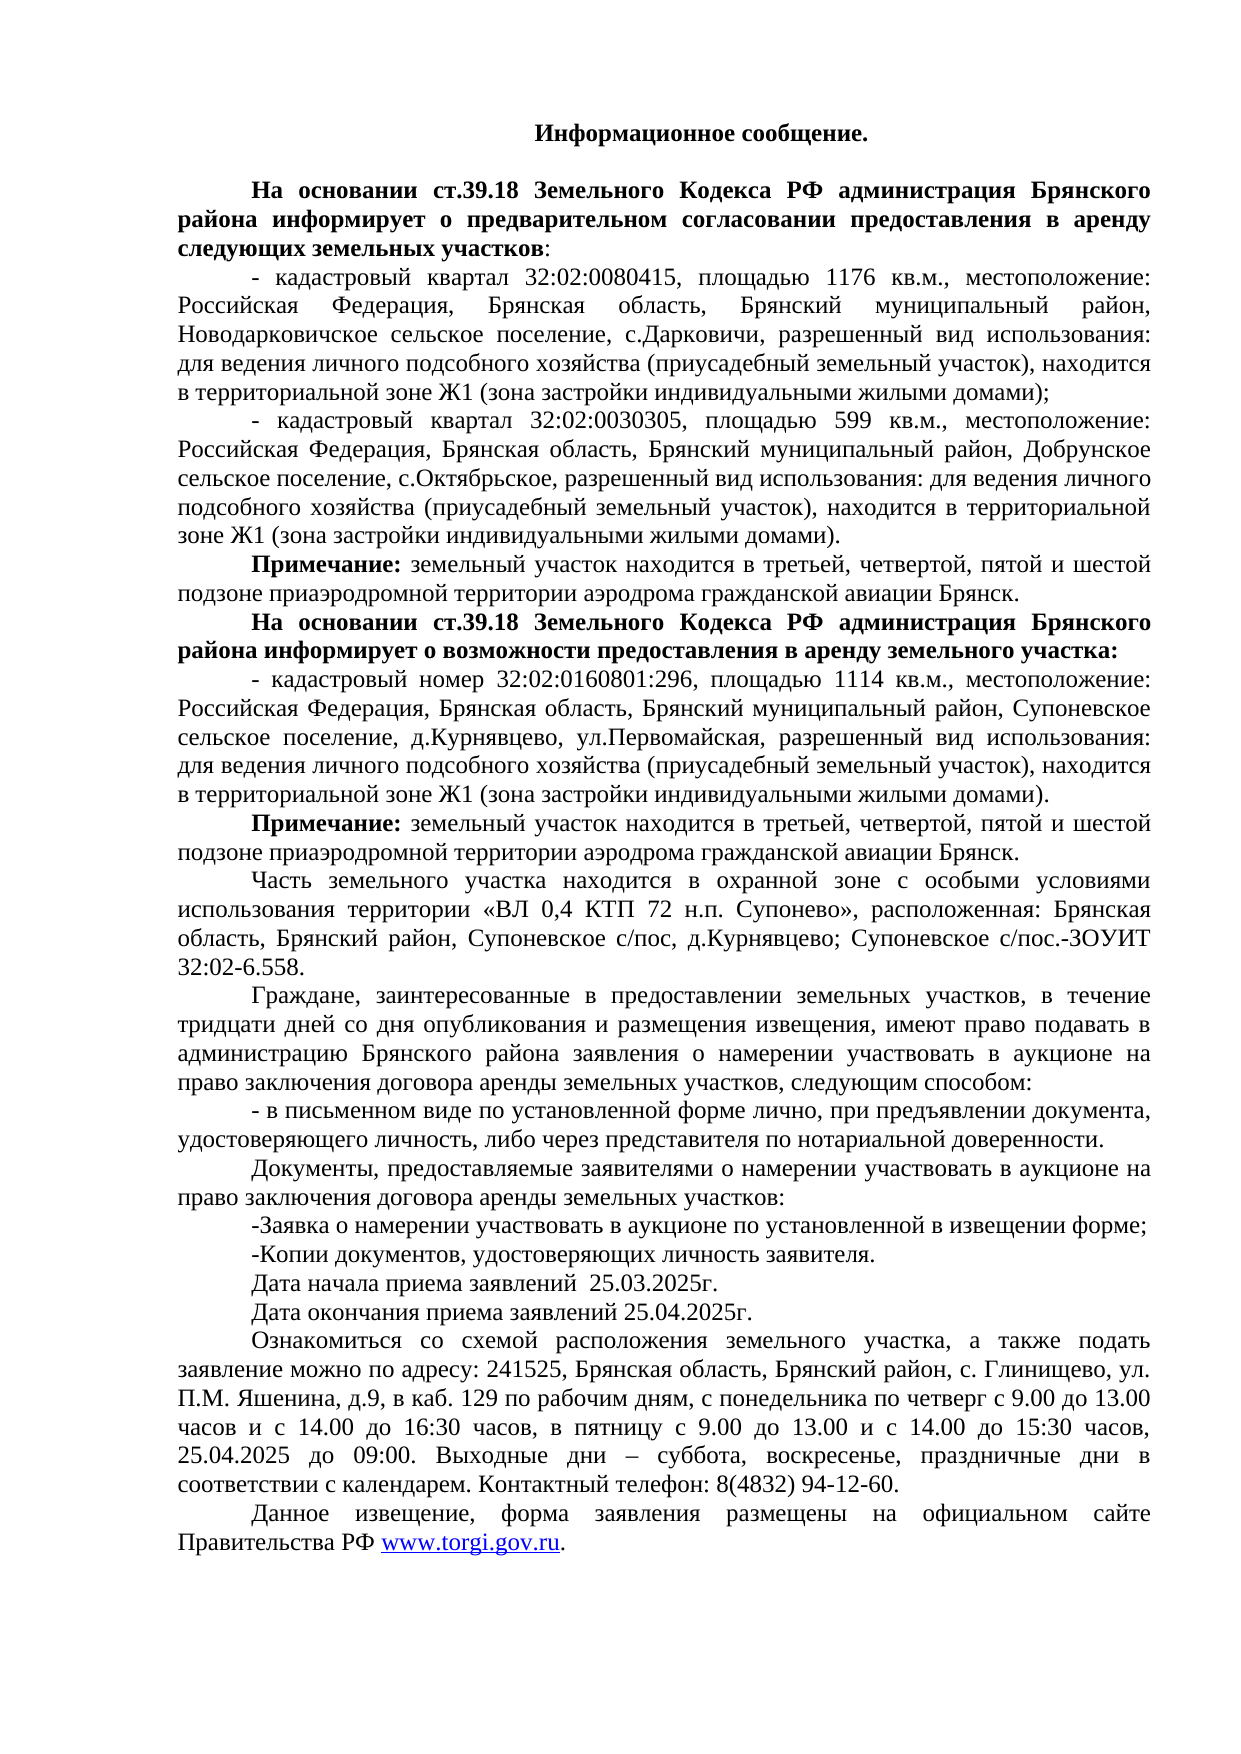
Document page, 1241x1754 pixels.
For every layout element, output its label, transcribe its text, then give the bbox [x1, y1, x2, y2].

text -Заявка о намерении участвовать в аукционе по установленной в извещении форме; [177, 1211, 1152, 1239]
text Дата окончания приема заявлений 25.04.2025г. [177, 1297, 1152, 1326]
text Дата начала приема заявлений 25.03.2025г. [177, 1268, 1152, 1297]
text - кадастровый номер 32:02:0160801:296, площадью 1114 кв.м., местоположение: Российская Федерация, Брянская область, Брянский муниципальный район, Супоневское сельское поселение, д.Курнявцево, ул.Первомайская, разрешенный вид использования: для ведения личного подсобного хозяйства (приусадебный земельный участок), находится в территориальной зоне Ж1 (зона застройки индивидуальными жилыми домами). [177, 664, 1152, 808]
text Данное извещение, форма заявления размещены на официальном сайте Правительства РФ www.torgi.gov.ru. [177, 1498, 1152, 1556]
text - кадастровый квартал 32:02:0080415, площадью 1176 кв.м., местоположение: Российская Федерация, Брянская область, Брянский муниципальный район, Новодарковичское сельское поселение, с.Дарковичи, разрешенный вид использования: для ведения личного подсобного хозяйства (приусадебный земельный участок), находится в территориальной зоне Ж1 (зона застройки индивидуальными жилыми домами); [177, 262, 1152, 406]
text -Копии документов, удостоверяющих личность заявителя. [177, 1239, 1152, 1268]
text На основании ст.39.18 Земельного Кодекса РФ администрация Брянского района информирует о возможности предоставления в аренду земельного участка: [177, 607, 1152, 664]
text - кадастровый квартал 32:02:0030305, площадью 599 кв.м., местоположение: Российская Федерация, Брянская область, Брянский муниципальный район, Добрунское сельское поселение, с.Октябрьское, разрешенный вид использования: для ведения личного подсобного хозяйства (приусадебный земельный участок), находится в территориальной зоне Ж1 (зона застройки индивидуальными жилыми домами). [177, 406, 1152, 549]
text Часть земельного участка находится в охранной зоне с особыми условиями использования территории «ВЛ 0,4 КТП 72 н.п. Супонево», расположенная: Брянская область, Брянский район, Супоневское с/пос, д.Курнявцево; Супоневское с/пос.-ЗОУИТ 32:02-6.558. [177, 866, 1152, 981]
text Примечание: земельный участок находится в третьей, четвертой, пятой и шестой подзоне приаэродромной территории аэродрома гражданской авиации Брянск. [177, 549, 1152, 607]
text Граждане, заинтересованные в предоставлении земельных участков, в течение тридцати дней со дня опубликования и размещения извещения, имеют право подавать в администрацию Брянского района заявления о намерении участвовать в аукционе на право заключения договора аренды земельных участков, следующим способом: [177, 981, 1152, 1096]
text Примечание: земельный участок находится в третьей, четвертой, пятой и шестой подзоне приаэродромной территории аэродрома гражданской авиации Брянск. [177, 808, 1152, 866]
text Ознакомиться со схемой расположения земельного участка, а также подать заявление можно по адресу: 241525, Брянская область, Брянский район, с. Глинищево, ул. П.М. Яшенина, д.9, в каб. 129 по рабочим дням, с понедельника по четверг с 9.00 до 13.00 часов и с 14.00 до 16:30 часов, в пятницу с 9.00 до 13.00 и с 14.00 до 15:30 часов, 25.04.2025 до 09:00. Выходные дни – суббота, воскресенье, праздничные дни в соответствии с календарем. Контактный телефон: 8(4832) 94-12-60. [177, 1326, 1152, 1498]
text Информационное сообщение. [177, 118, 1152, 147]
text Документы, предоставляемые заявителями о намерении участвовать в аукционе на право заключения договора аренды земельных участков: [177, 1153, 1152, 1211]
text - в письменном виде по установленной форме лично, при предъявлении документа, удостоверяющего личность, либо через представителя по нотариальной доверенности. [177, 1096, 1152, 1153]
text На основании ст.39.18 Земельного Кодекса РФ администрация Брянского района информирует о предварительном согласовании предоставления в аренду следующих земельных участков: [177, 176, 1152, 262]
